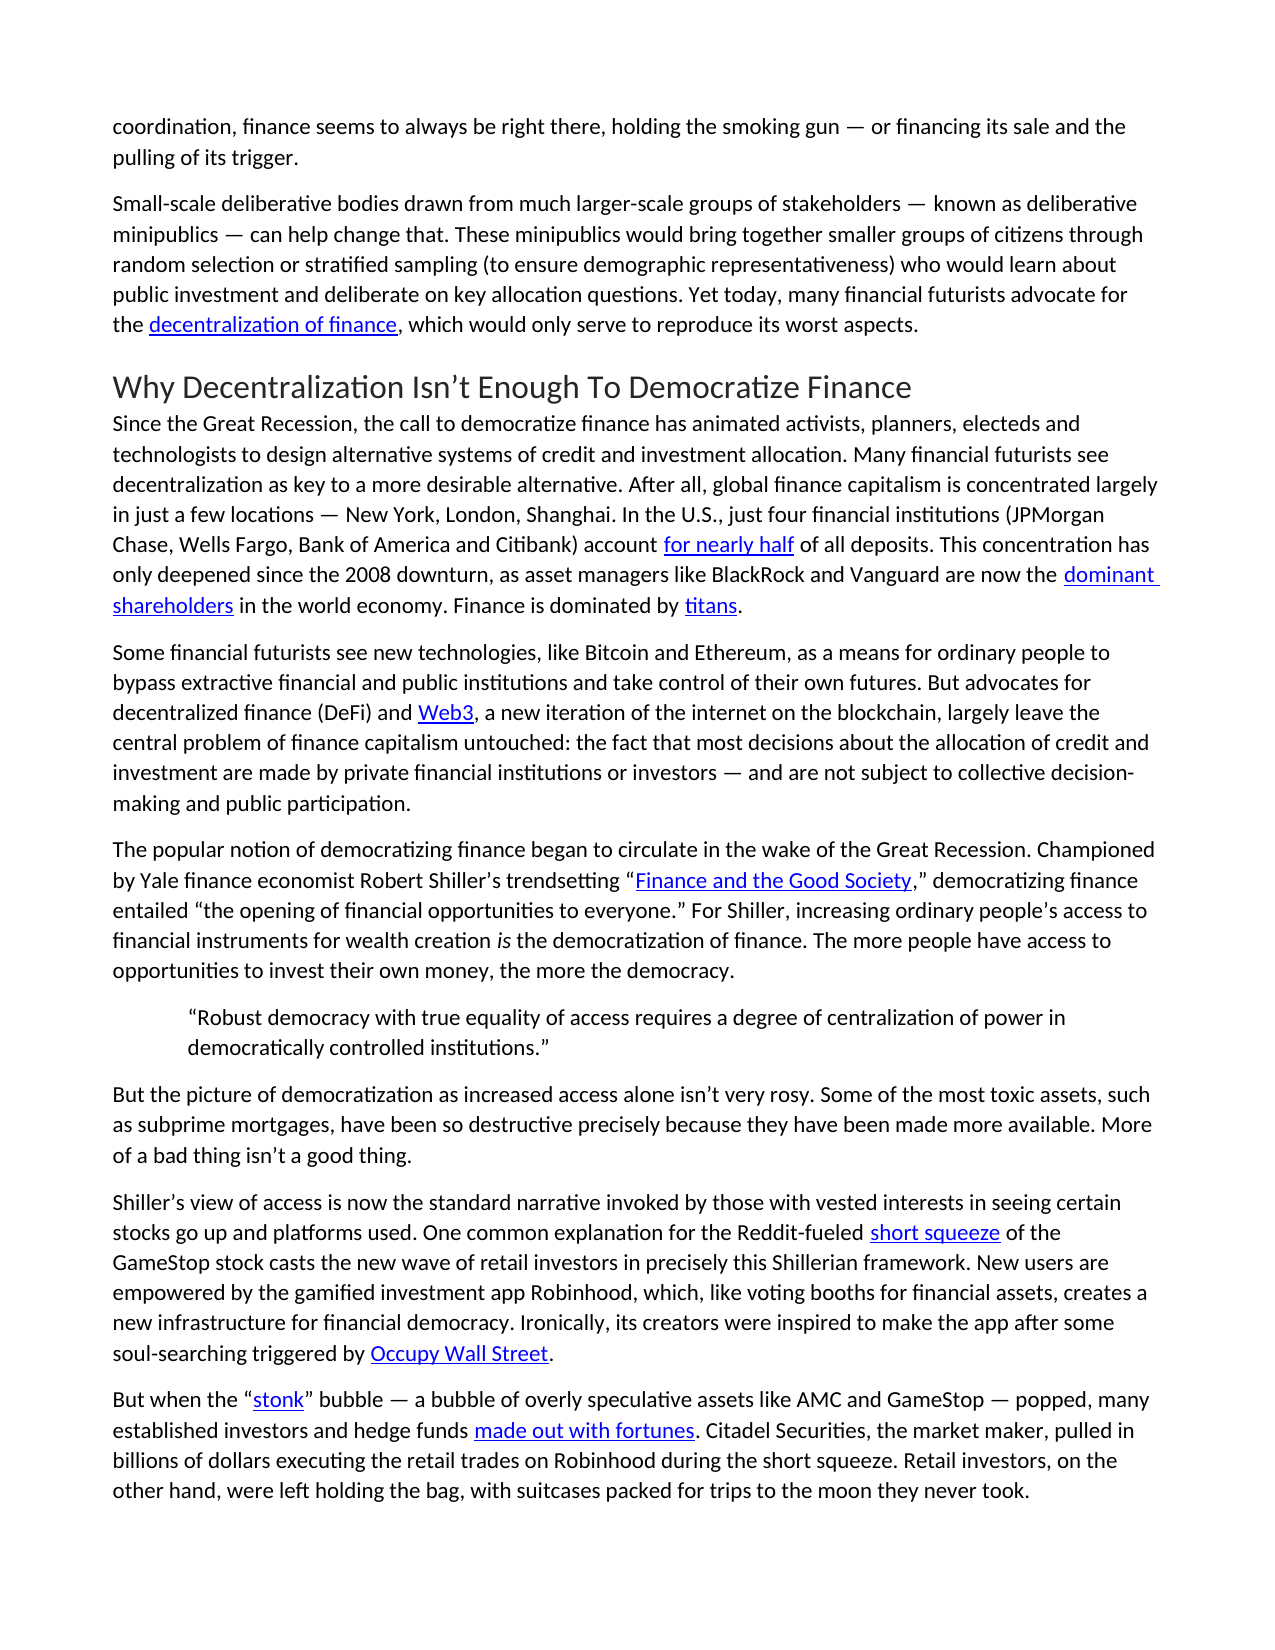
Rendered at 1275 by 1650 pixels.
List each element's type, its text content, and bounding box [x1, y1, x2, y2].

text Small-scale deliberative bodies drawn from much larger-scale groups of stakeholders — known as deliberative minipublics — can help change that. These minipublics would bring together smaller groups of citizens through random selection or stratified sampling (to ensure demographic representativeness) who would learn about public investment and deliberate on key allocation questions. Yet today, many financial futurists advocate for the decentralization of finance, which would only serve to reproduce its worst aspects. [112, 189, 1162, 338]
text Some financial futurists see new technologies, like Bitcoin and Ethereum, as a means for ordinary people to bypass extractive financial and public institutions and take control of their own futures. But advocates for decentralized finance (DeFi) and Web3, a new iteration of the internet on the blockchain, largely leave the central problem of finance capitalism untouched: the fact that most decisions about the allocation of credit and investment are made by private financial institutions or investors — and are not subject to collective decision-making and public participation. [112, 638, 1162, 817]
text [112, 112, 1162, 171]
text But when the “stonk” bubble — a bubble of overly speculative assets like AMC and GameStop — popped, many established investors and hedge funds made out with fortunes. Citadel Securities, the market maker, pulled in billions of dollars executing the retail trades on Robinhood during the short squeeze. Retail investors, on the other hand, were left holding the bag, with suitcases packed for trips to the moon they never took. [112, 1386, 1162, 1504]
text “Robust democracy with true equality of access requires a degree of centralization of power in democratically controlled institutions.” [187, 1003, 1162, 1062]
text Shiller’s view of access is now the standard narrative invoked by those with vested interests in seeing certain stocks go up and platforms used. One common explanation for the Reddit-fueled short squeeze of the GameStop stock casts the new wave of retail investors in precisely this Shillerian framework. New users are empowered by the gamified investment app Robinhood, which, like voting booths for financial assets, creates a new infrastructure for financial democracy. Ironically, its creators were inspired to make the app after some soul-searching triggered by Occupy Wall Street. [112, 1188, 1162, 1367]
subtitle Why Decentralization Isn’t Enough To Democratize Finance [112, 366, 1162, 406]
text But the picture of democratization as increased access alone isn’t very rosy. Some of the most toxic assets, such as subprime mortgages, have been so destructive precisely because they have been made more available. More of a bad thing isn’t a good thing. [112, 1080, 1162, 1169]
text Since the Great Recession, the call to democratize finance has animated activists, planners, electeds and technologists to design alternative systems of credit and investment allocation. Many financial futurists see decentralization as key to a more desirable alternative. After all, global finance capitalism is concentrated largely in just a few locations — New York, London, Shanghai. In the U.S., just four financial institutions (JPMorgan Chase, Wells Fargo, Bank of America and Citibank) account for nearly half of all deposits. This concentration has only deepened since the 2008 downturn, as asset managers like BlackRock and Vanguard are now the dominant shareholders in the world economy. Finance is dominated by titans. [112, 409, 1162, 619]
text The popular notion of democratizing finance began to circulate in the wake of the Great Recession. Championed by Yale finance economist Robert Shiller’s trendsetting “Finance and the Good Society,” democratizing finance entailed “the opening of financial opportunities to everyone.” For Shiller, increasing ordinary people’s access to financial instruments for wealth creation is the democratization of finance. The more people have access to opportunities to invest their own money, the more the democracy. [112, 836, 1162, 984]
